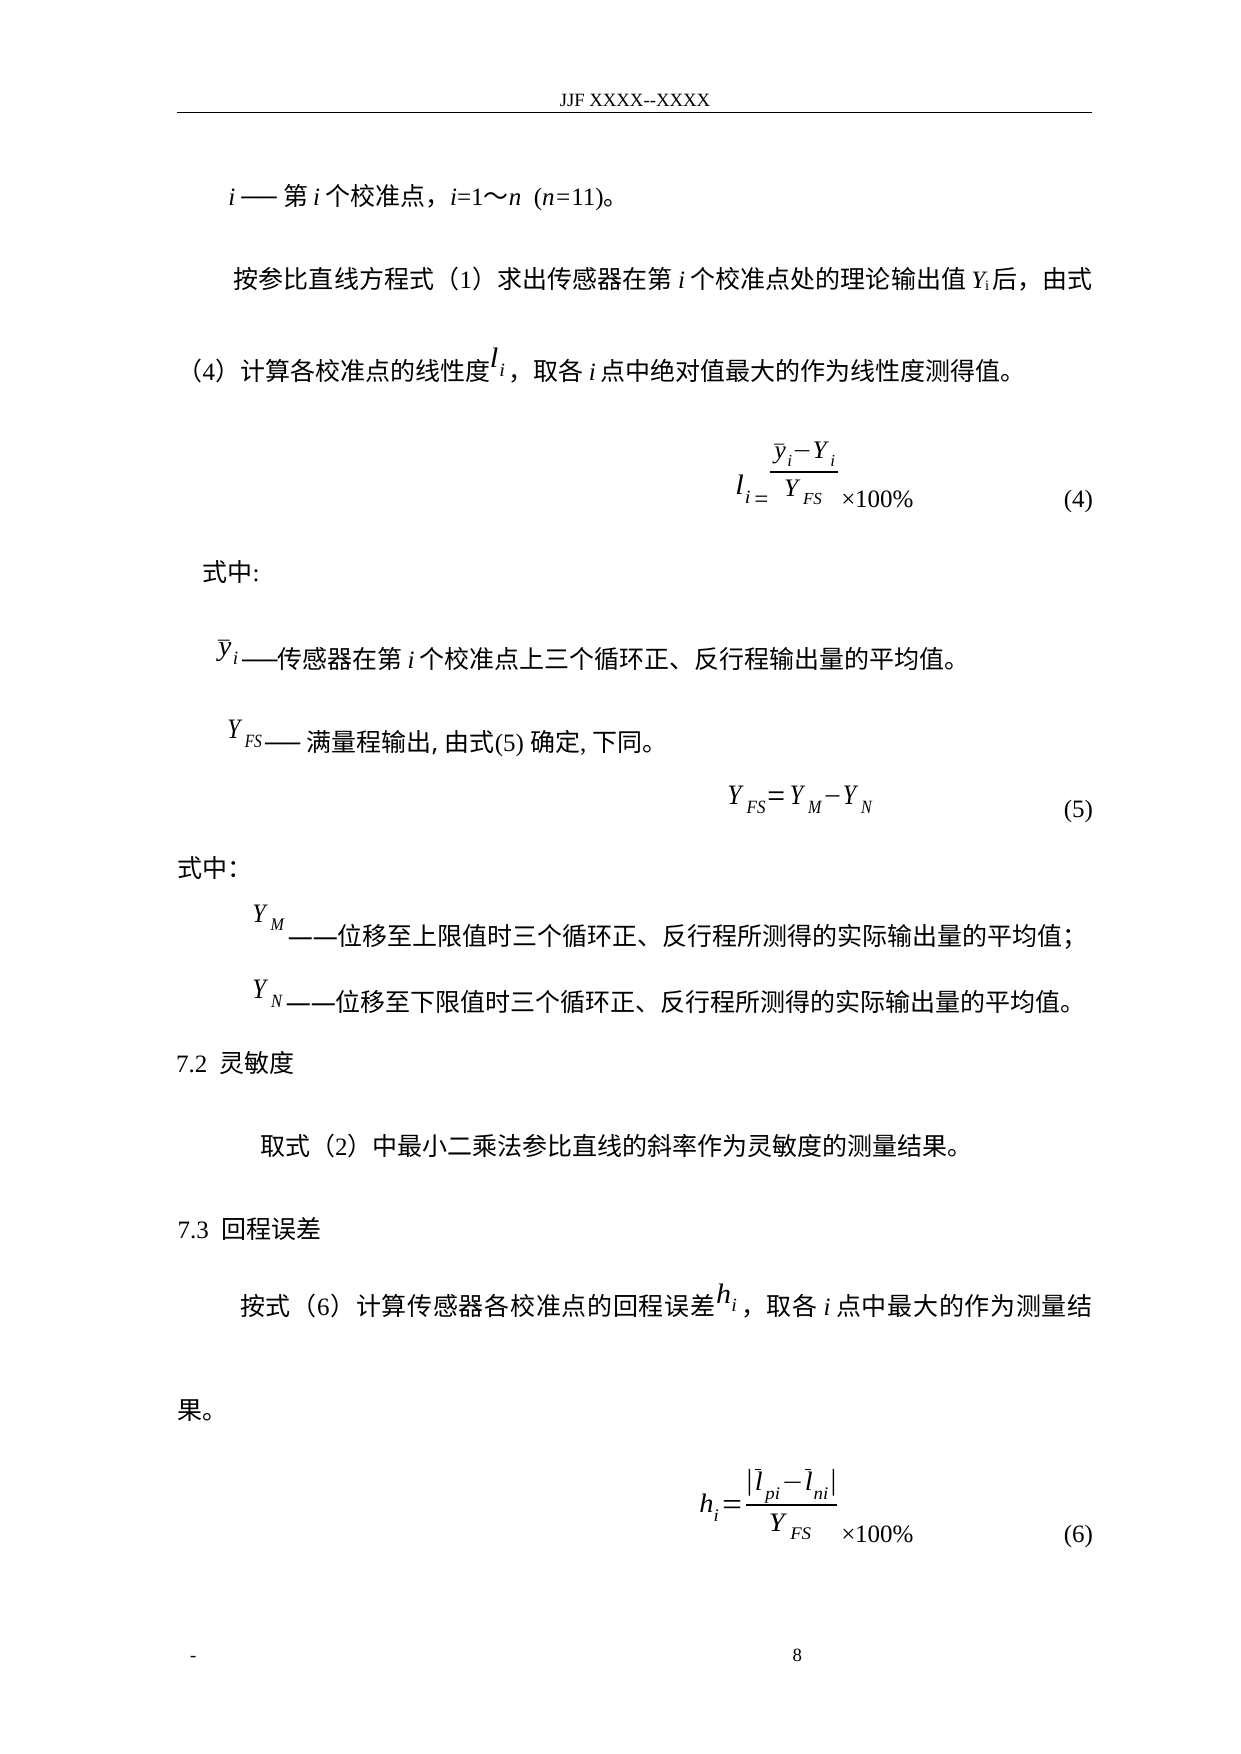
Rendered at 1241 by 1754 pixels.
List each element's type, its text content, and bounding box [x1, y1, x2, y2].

text ── 满量程输出, 由式(5) 确定, 下同。 [177, 704, 1092, 769]
text (5) [177, 769, 1092, 834]
text 式中： [177, 834, 1092, 899]
text 7.2 灵敏度 [176, 1029, 1092, 1094]
text 7.3 回程误差 [177, 1195, 1092, 1260]
text 按式（6）计算传感器各校准点的回程误差，取各i点中最大的作为测量结果。 [177, 1278, 1092, 1441]
text ×100% (6) [177, 1459, 1092, 1556]
text ——位移至上限值时三个循环正、反行程所测得的实际输出量的平均值； [177, 899, 1092, 964]
text 式中: [177, 538, 1092, 603]
text =×100% (4) [177, 426, 1092, 523]
text 按参比直线方程式（1）求出传感器在第i个校准点处的理论输出值Yi后，由式（4）计算各校准点的线性度，取各i点中绝对值最大的作为线性度测得值。 [177, 245, 1092, 408]
text i ── 第i个校准点，i=1～n (n=11)。 [177, 162, 1092, 227]
text ——位移至下限值时三个循环正、反行程所测得的实际输出量的平均值。 [177, 964, 1092, 1029]
text ──传感器在第i个校准点上三个循环正、反行程输出量的平均值。 [177, 621, 1092, 686]
text 取式（2）中最小二乘法参比直线的斜率作为灵敏度的测量结果。 [177, 1112, 1092, 1177]
